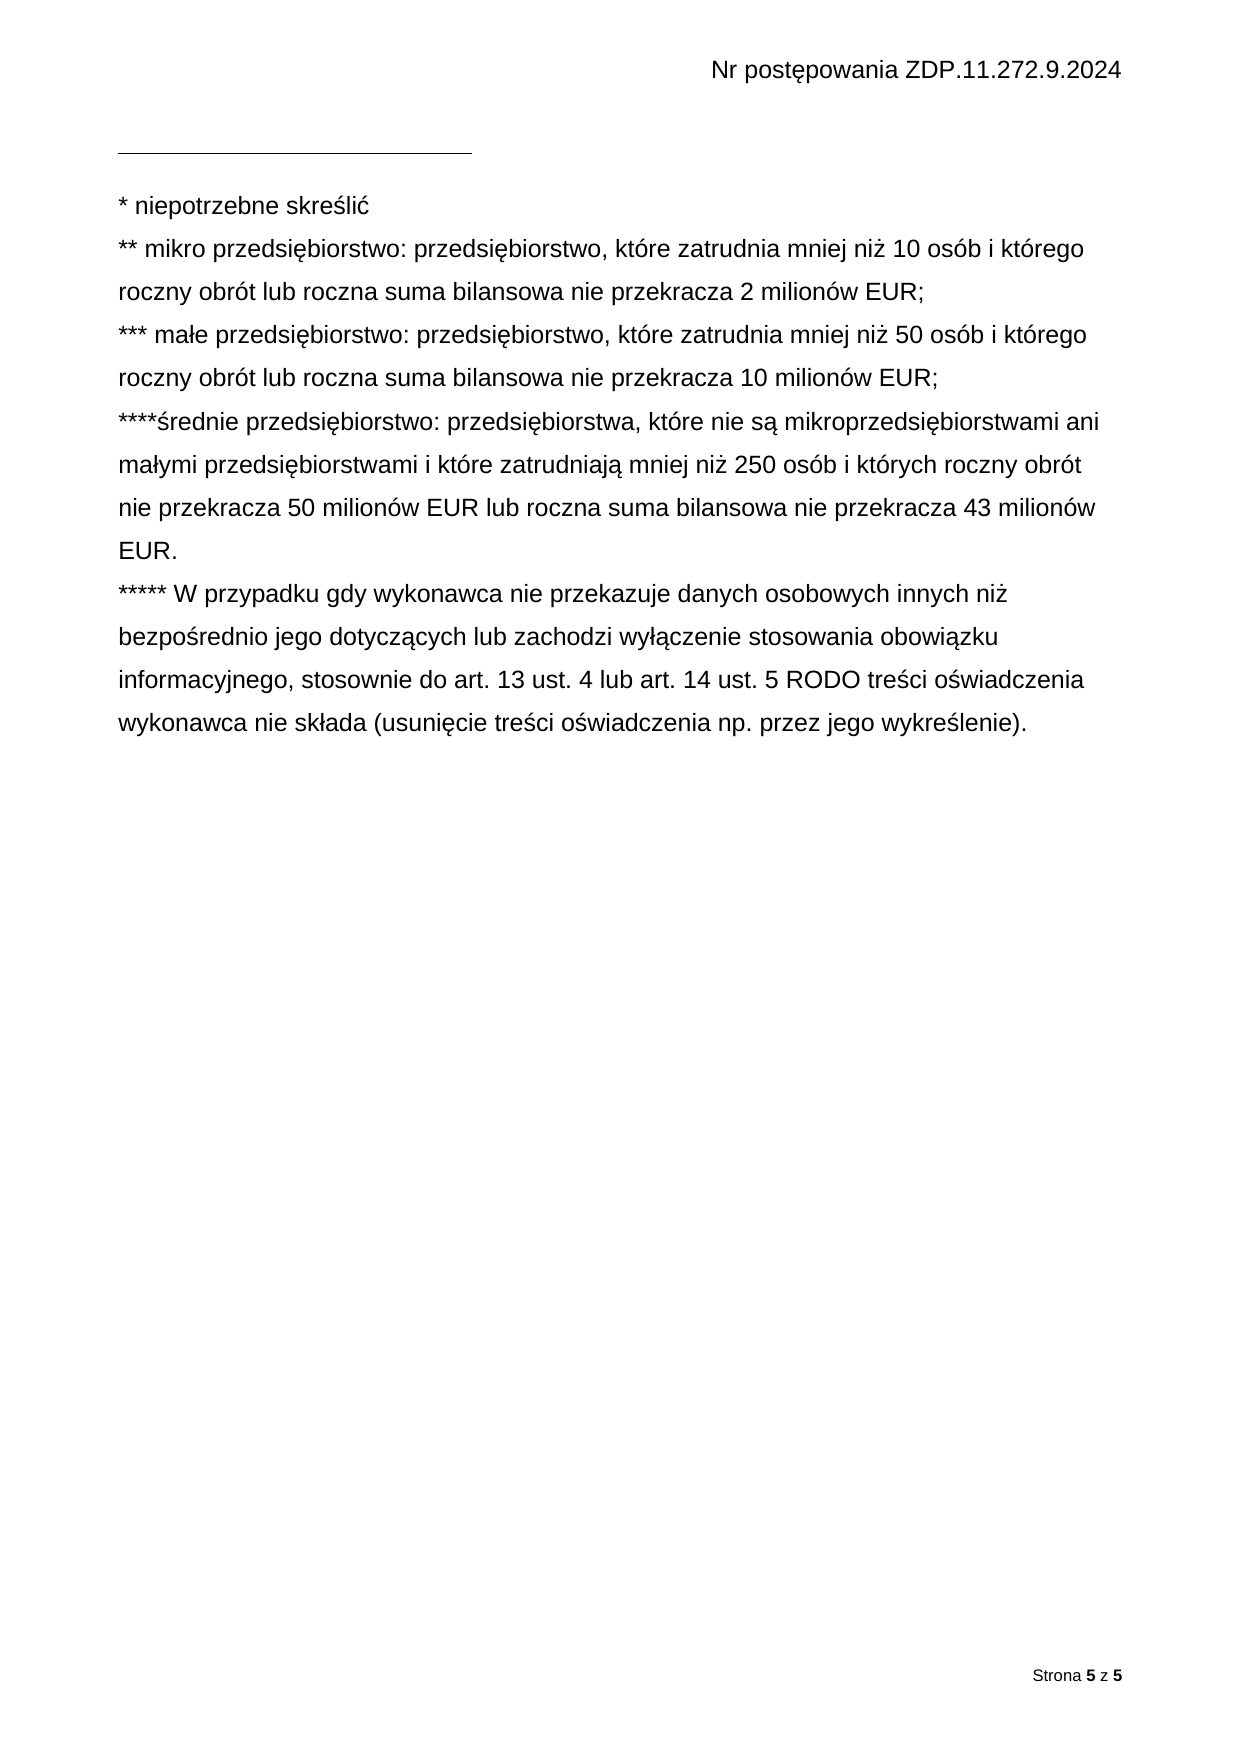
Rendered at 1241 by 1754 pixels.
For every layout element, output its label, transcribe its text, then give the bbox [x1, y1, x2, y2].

text ** mikro przedsiębiorstwo: przedsiębiorstwo, które zatrudnia mniej niż 10 osób i którego roczny obrót lub roczna suma bilansowa nie przekracza 2 milionów EUR; [118, 234, 1122, 306]
text *** małe przedsiębiorstwo: przedsiębiorstwo, które zatrudnia mniej niż 50 osób i którego roczny obrót lub roczna suma bilansowa nie przekracza 10 milionów EUR; [118, 320, 1122, 392]
text * niepotrzebne skreślić [118, 191, 1122, 219]
text ****średnie przedsiębiorstwo: przedsiębiorstwa, które nie są mikroprzedsiębiorstwami ani małymi przedsiębiorstwami i które zatrudniają mniej niż 250 osób i których roczny obrót nie przekracza 50 milionów EUR lub roczna suma bilansowa nie przekracza 43 milionów EUR. [118, 406, 1122, 564]
text ***** W przypadku gdy wykonawca nie przekazuje danych osobowych innych niż bezpośrednio jego dotyczących lub zachodzi wyłączenie stosowania obowiązku informacyjnego, stosownie do art. 13 ust. 4 lub art. 14 ust. 5 RODO treści oświadczenia wykonawca nie składa (usunięcie treści oświadczenia np. przez jego wykreślenie). [118, 579, 1122, 737]
